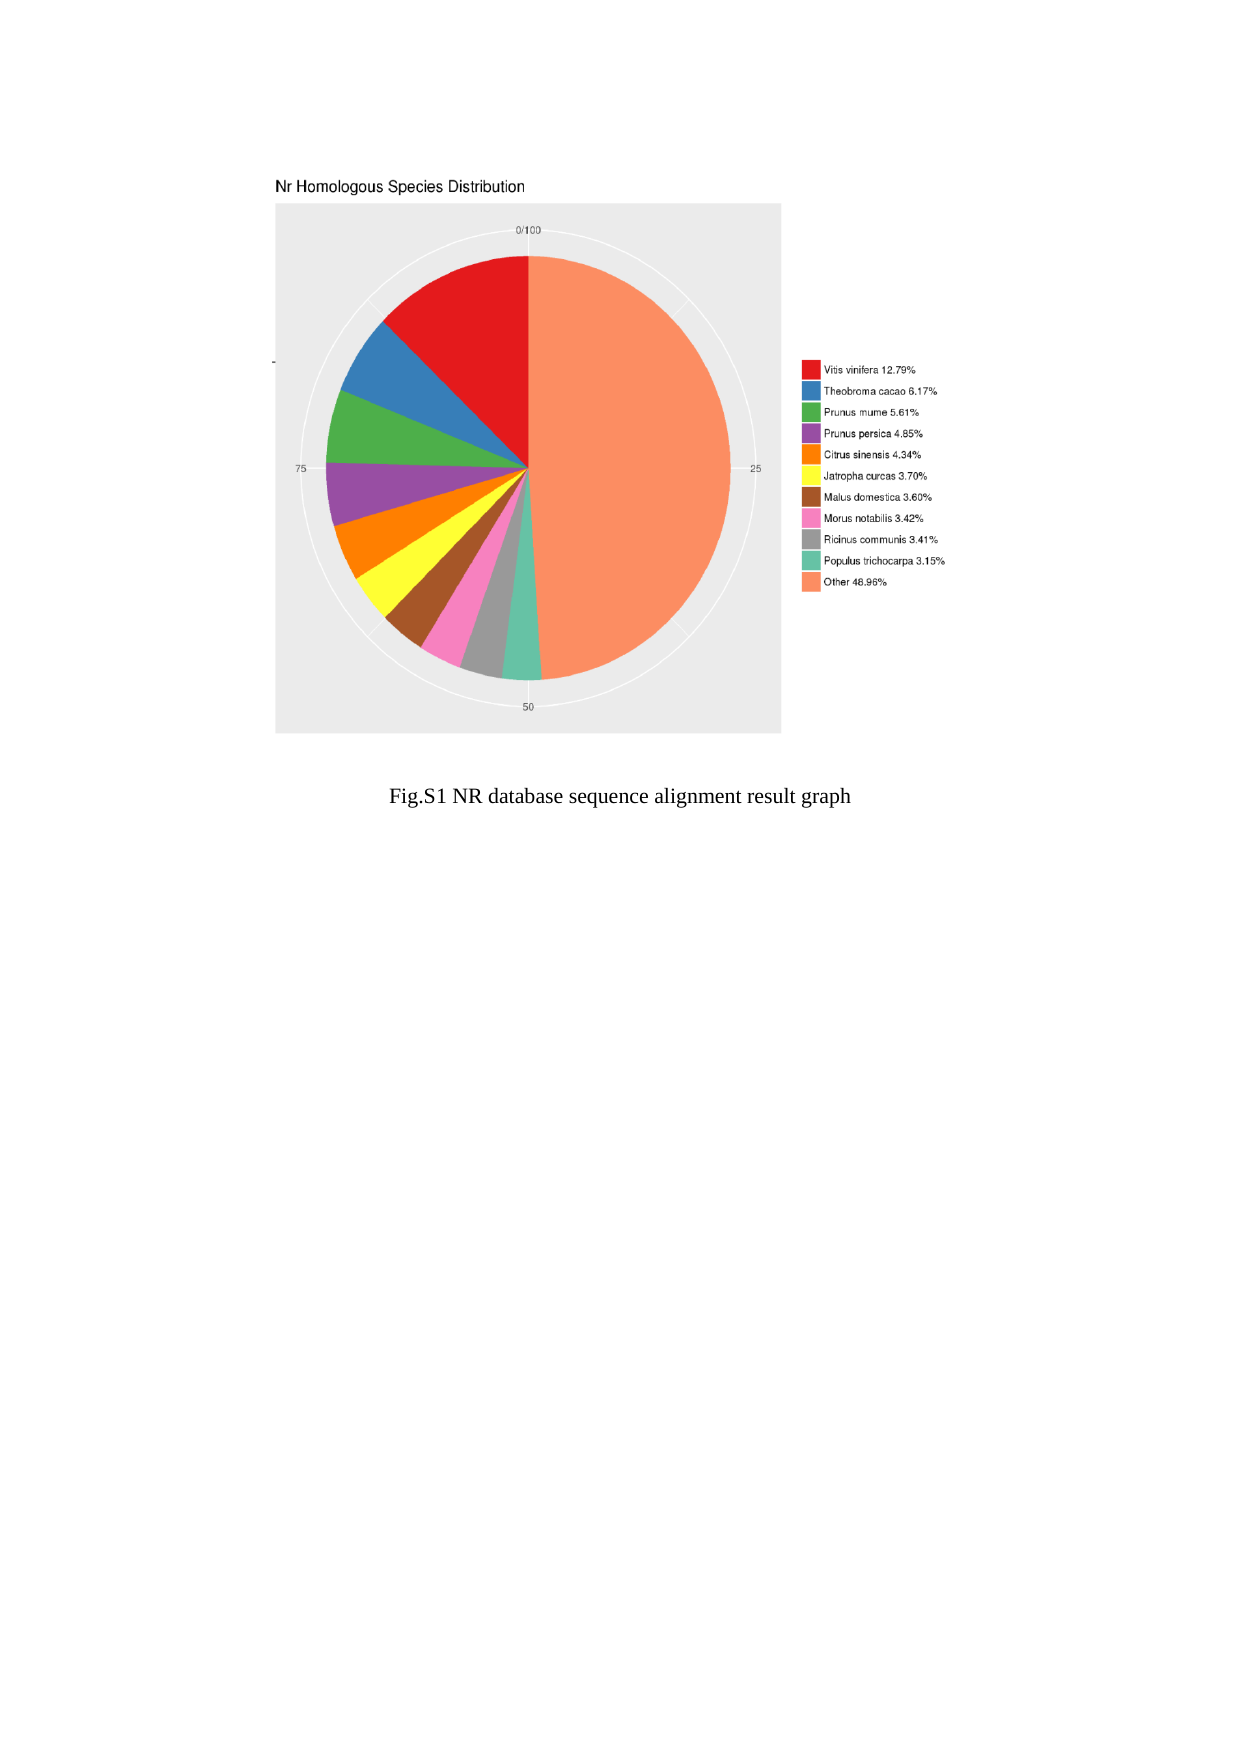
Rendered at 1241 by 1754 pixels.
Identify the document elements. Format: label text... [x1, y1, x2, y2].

picture [181, 173, 1024, 762]
